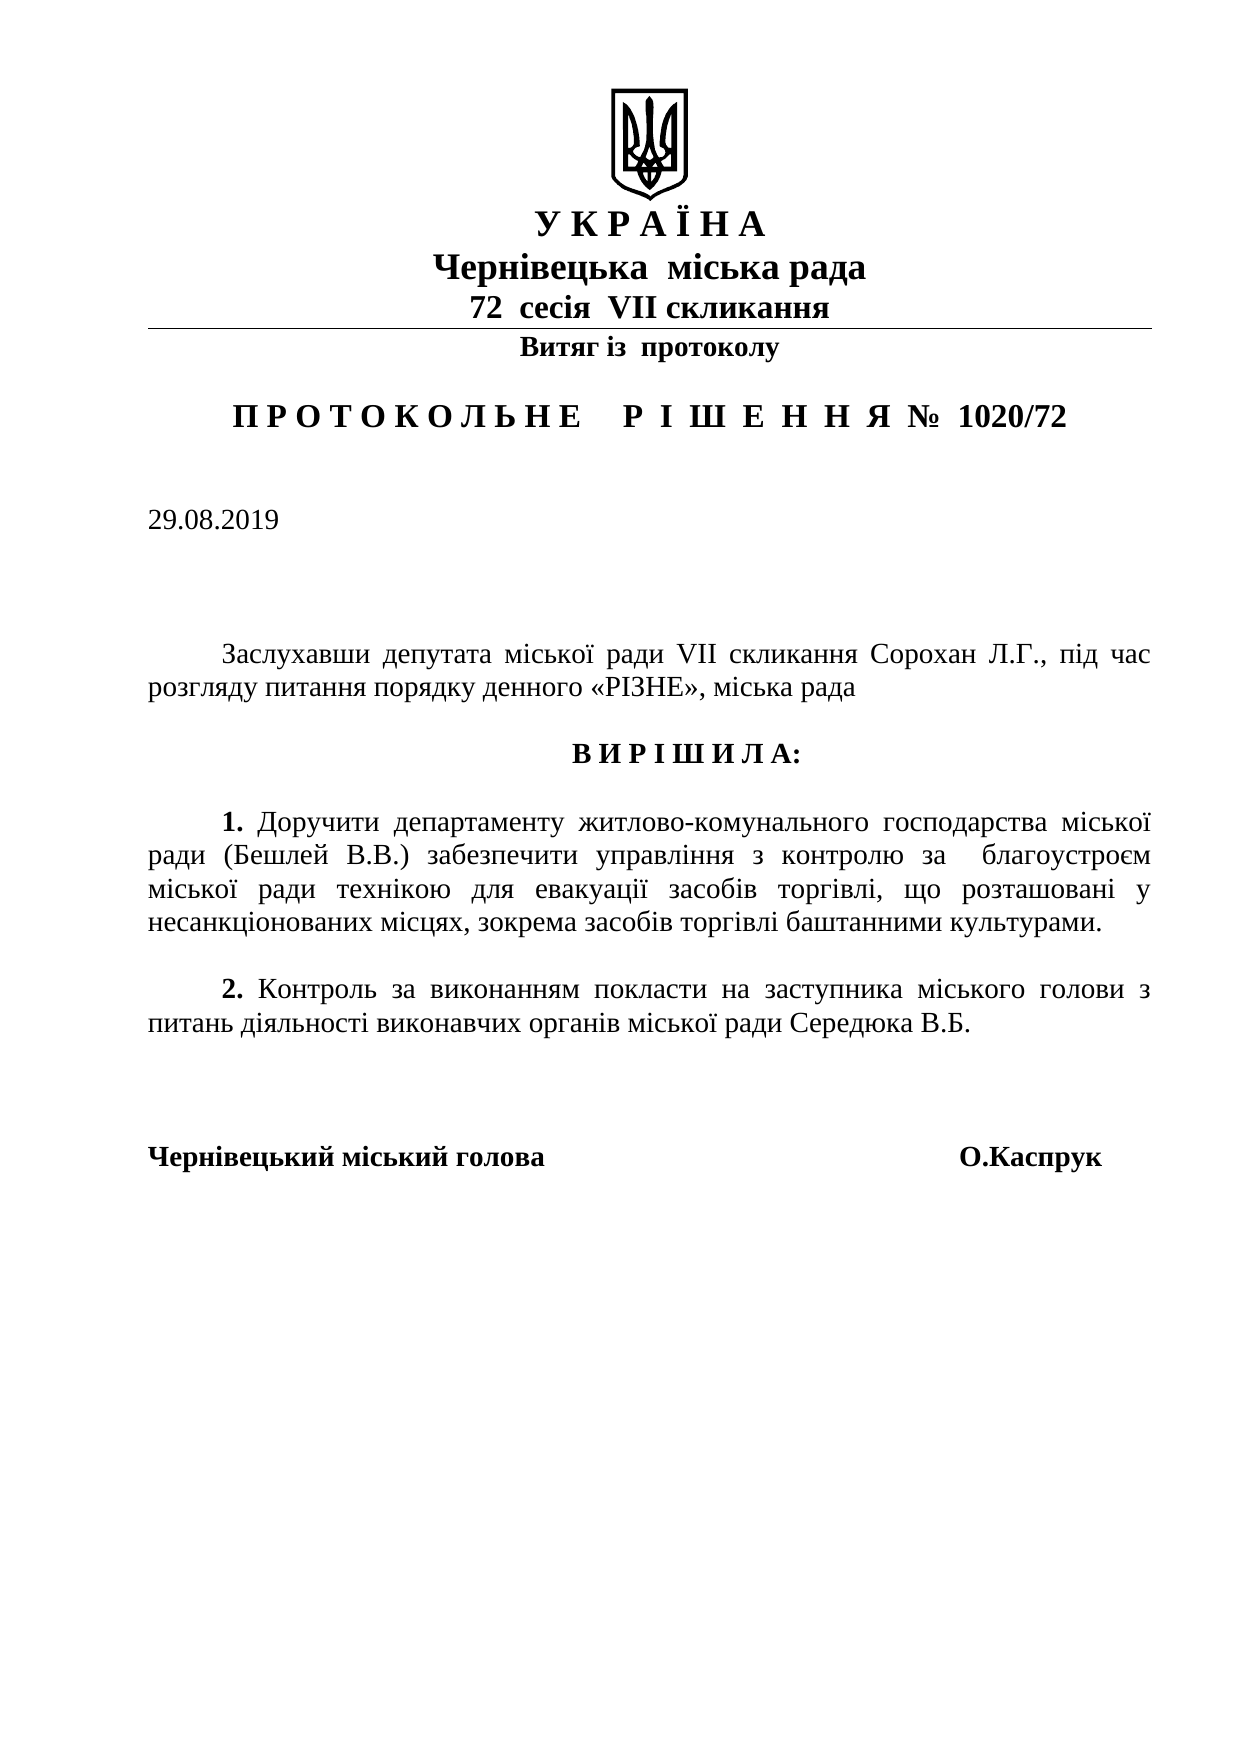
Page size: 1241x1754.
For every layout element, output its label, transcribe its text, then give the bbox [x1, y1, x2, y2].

subtitle Витяг із протоколу [148, 329, 1152, 363]
text 29.08.2019 [148, 502, 1152, 535]
text Чернівецький міський голова О.Каспрук [148, 1139, 1152, 1173]
text Заслухавши депутата міської ради VII скликання Сорохан Л.Г., під час розгляду питання порядку денного «РІЗНЕ», міська рада [148, 636, 1152, 703]
text У К Р А Ї Н А [148, 201, 1152, 244]
text В И Р І Ш И Л А: [148, 737, 1152, 770]
text Чернівецька міська рада [148, 244, 1152, 287]
text 2. Контроль за виконанням покласти на заступника міського голови з питань діяльності виконавчих органів міської ради Середюка В.Б. [148, 971, 1152, 1038]
subtitle П Р О Т О К О Л Ь Н Е Р І Ш Е Н Н Я № 1020/72 [148, 396, 1152, 435]
text 1. Доручити департаменту житлово-комунального господарства міської ради (Бешлей В.В.) забезпечити управління з контролю за благоустроєм міської ради технікою для евакуації засобів торгівлі, що розташовані у несанкціонованих місцях, зокрема засобів торгівлі баштанними культурами. [148, 804, 1152, 938]
text 72 сесія VIІ скликання [148, 287, 1152, 328]
